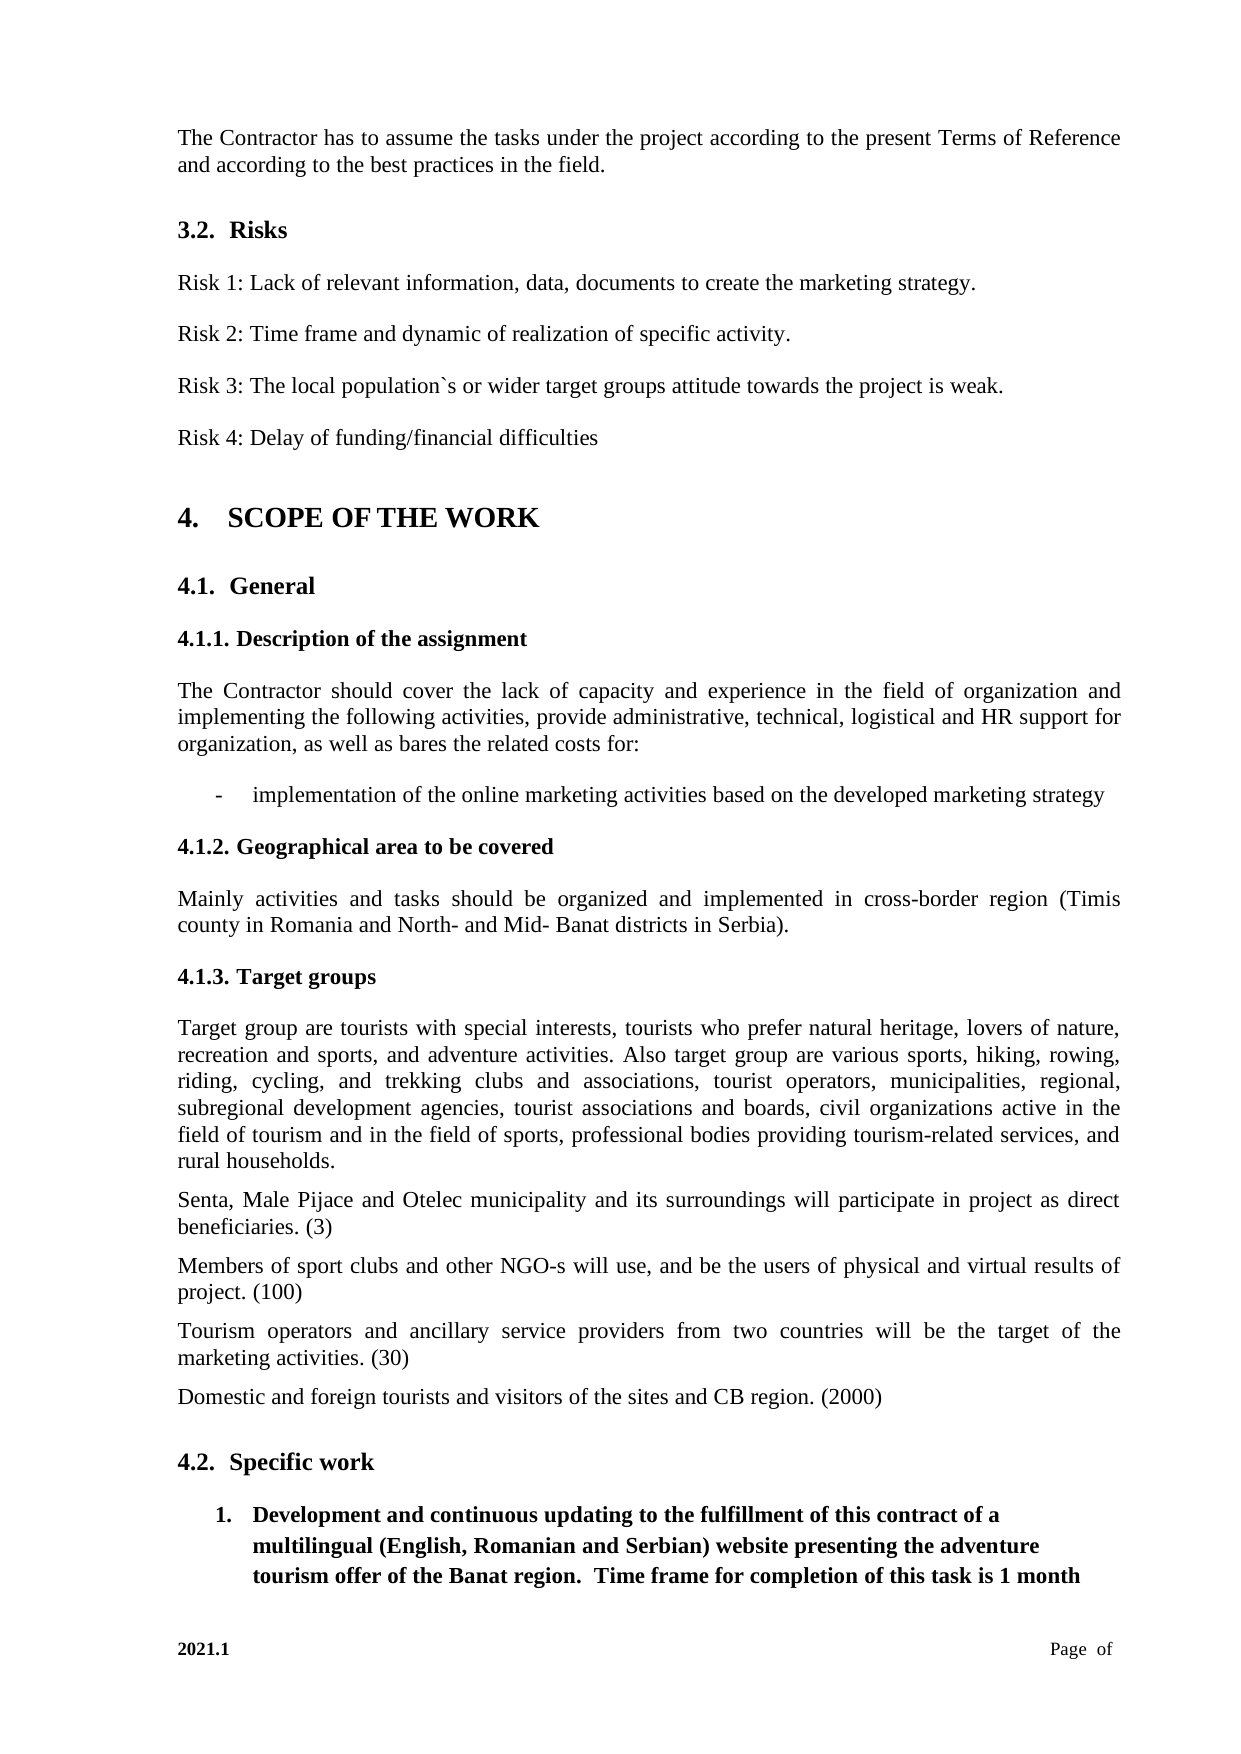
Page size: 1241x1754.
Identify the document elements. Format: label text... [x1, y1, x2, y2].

text The Contractor should cover the lack of capacity and experience in the field of organization and implementing the following activities, provide administrative, technical, logistical and HR support for organization, as well as bares the related costs for: [177, 677, 1122, 756]
subtitle Target groups [177, 963, 1122, 989]
text Senta, Male Pijace and Otelec municipality and its surroundings will participate in project as direct beneficiaries. (3) [177, 1186, 1122, 1239]
text Tourism operators and ancillary service providers from two countries will be the target of the marketing activities. (30) [177, 1317, 1122, 1370]
text The Contractor has to assume the tasks under the project according to the present Terms of Reference and according to the best practices in the field. [177, 124, 1122, 177]
text Risk 4: Delay of funding/financial difficulties [177, 423, 1122, 450]
subtitle General [177, 571, 1122, 600]
text Members of sport clubs and other NGO-s will use, and be the users of physical and virtual results of project. (100) [177, 1252, 1122, 1305]
text Risk 1: Lack of relevant information, data, documents to create the marketing strategy. [177, 269, 1122, 295]
subtitle Geographical area to be covered [177, 833, 1122, 859]
text Mainly activities and tasks should be organized and implemented in cross-border region (Timis county in Romania and North- and Mid- Banat districts in Serbia). [177, 884, 1122, 938]
text Risk 3: The local population`s or wider target groups attitude towards the project is weak. [177, 372, 1122, 398]
text Risk 2: Time frame and dynamic of realization of specific activity. [177, 320, 1122, 347]
text Domestic and foreign tourists and visitors of the sites and CB region. (2000) [177, 1383, 1122, 1409]
subtitle Description of the assignment [177, 625, 1122, 652]
text Target group are tourists with special interests, tourists who prefer natural heritage, lovers of nature, recreation and sports, and adventure activities. Also target group are various sports, hiking, rowing, riding, cycling, and trekking clubs and associations, tourist operators, municipalities, regional, subregional development agencies, tourist associations and boards, civil organizations active in the field of tourism and in the field of sports, professional bodies providing tourism-related services, and rural households. [177, 1014, 1122, 1173]
subtitle SCOPE OF THE WORK [177, 500, 1122, 533]
list implementation of the online marketing activities based on the developed marketing strategy [215, 781, 1122, 808]
subtitle Specific work [177, 1447, 1122, 1476]
subtitle Risks [177, 215, 1122, 244]
list Development and continuous updating to the fulfillment of this contract of a multilingual (English, Romanian and Serbian) website presenting the adventure tourism offer of the Banat region. Time frame for completion of this task is 1 month [215, 1501, 1122, 1589]
